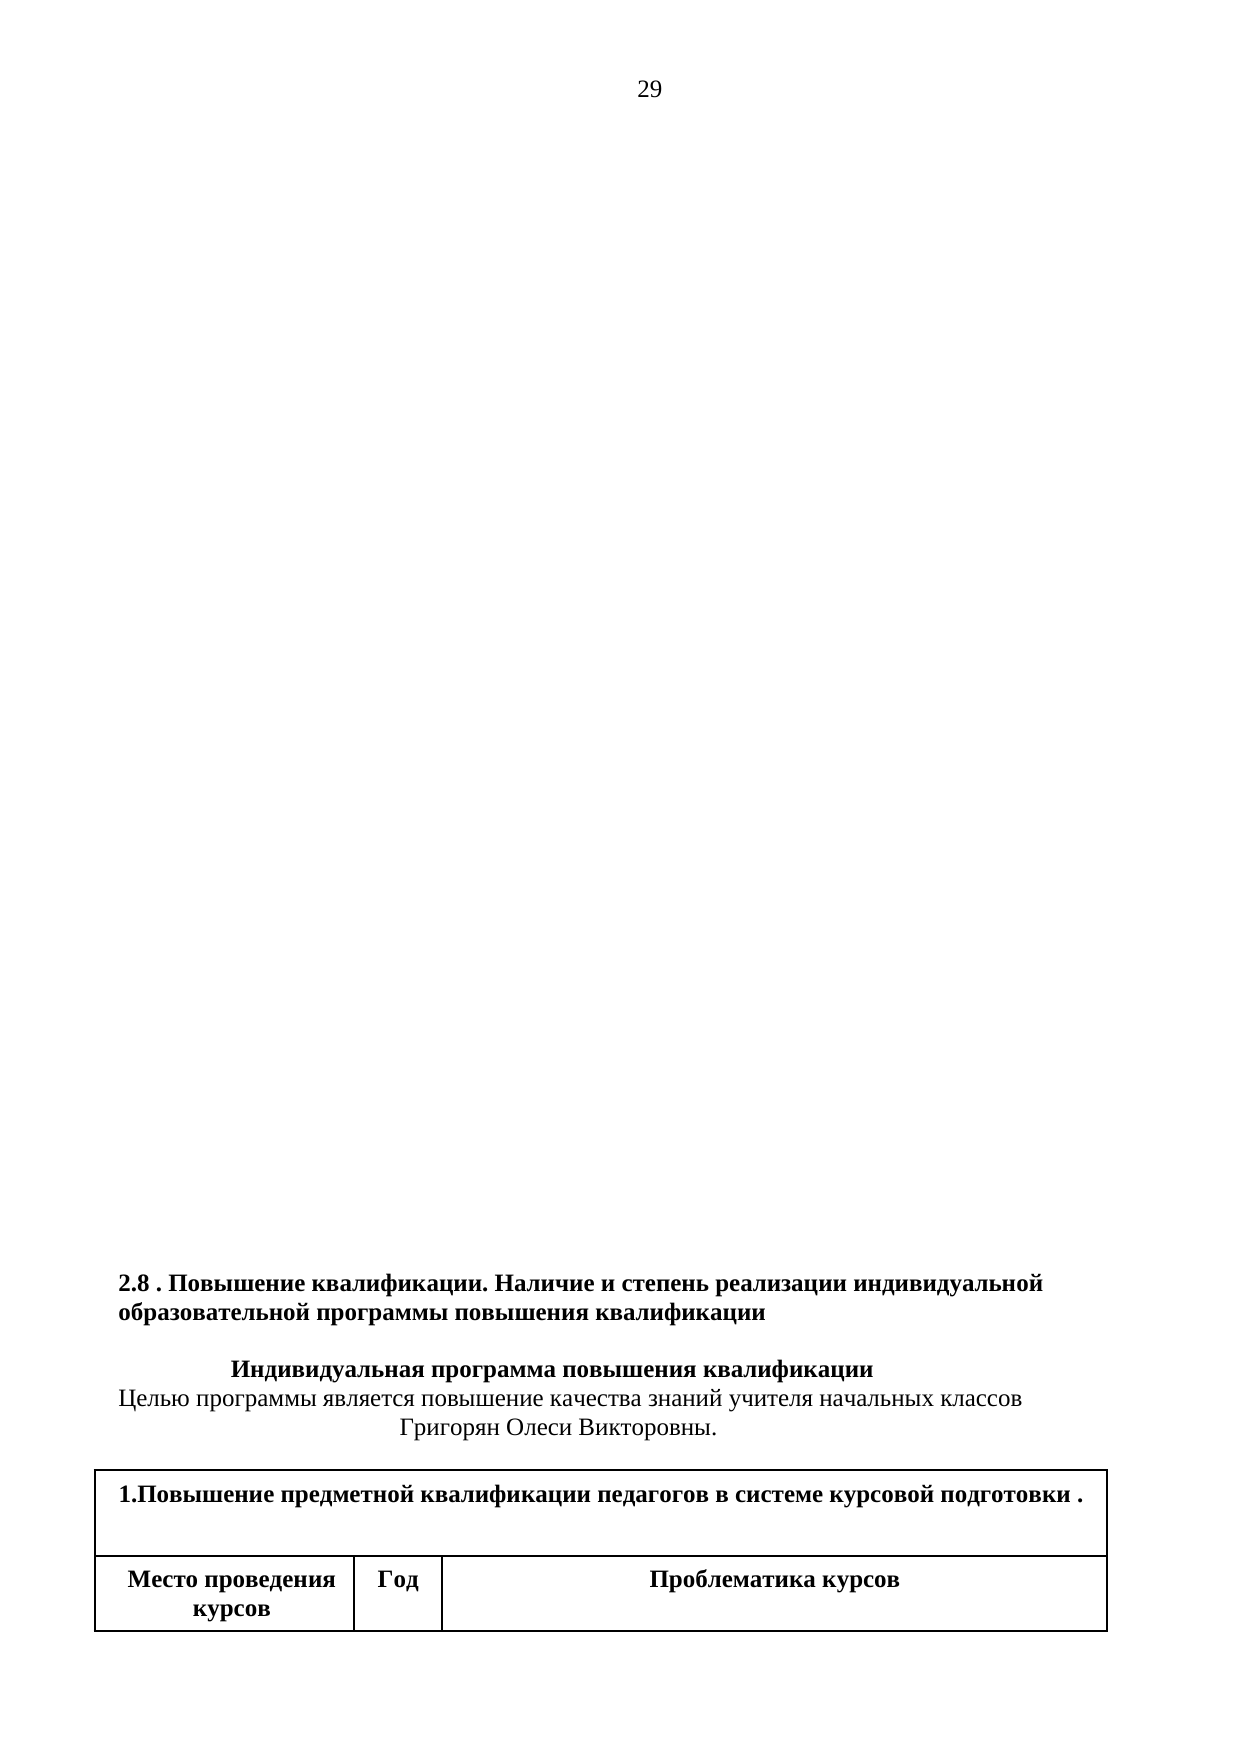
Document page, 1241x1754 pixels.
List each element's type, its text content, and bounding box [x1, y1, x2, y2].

text 2.8 . Повышение квалификации. Наличие и степень реализации индивидуальной образовательной программы повышения квалификации [118, 1268, 1181, 1326]
table_cell Проблематика курсов [443, 1557, 1106, 1629]
text Целью программы является повышение качества знаний учителя начальных классов [118, 1383, 1181, 1412]
text Индивидуальная программа повышения квалификации [231, 1354, 1181, 1383]
table_cell Место проведения курсов [96, 1557, 353, 1629]
text Григорян Олеси Викторовны. [118, 1412, 1181, 1441]
table_header 1.Повышение предметной квалификации педагогов в системе курсовой подготовки . [96, 1471, 1106, 1555]
table_cell Год [355, 1557, 441, 1629]
